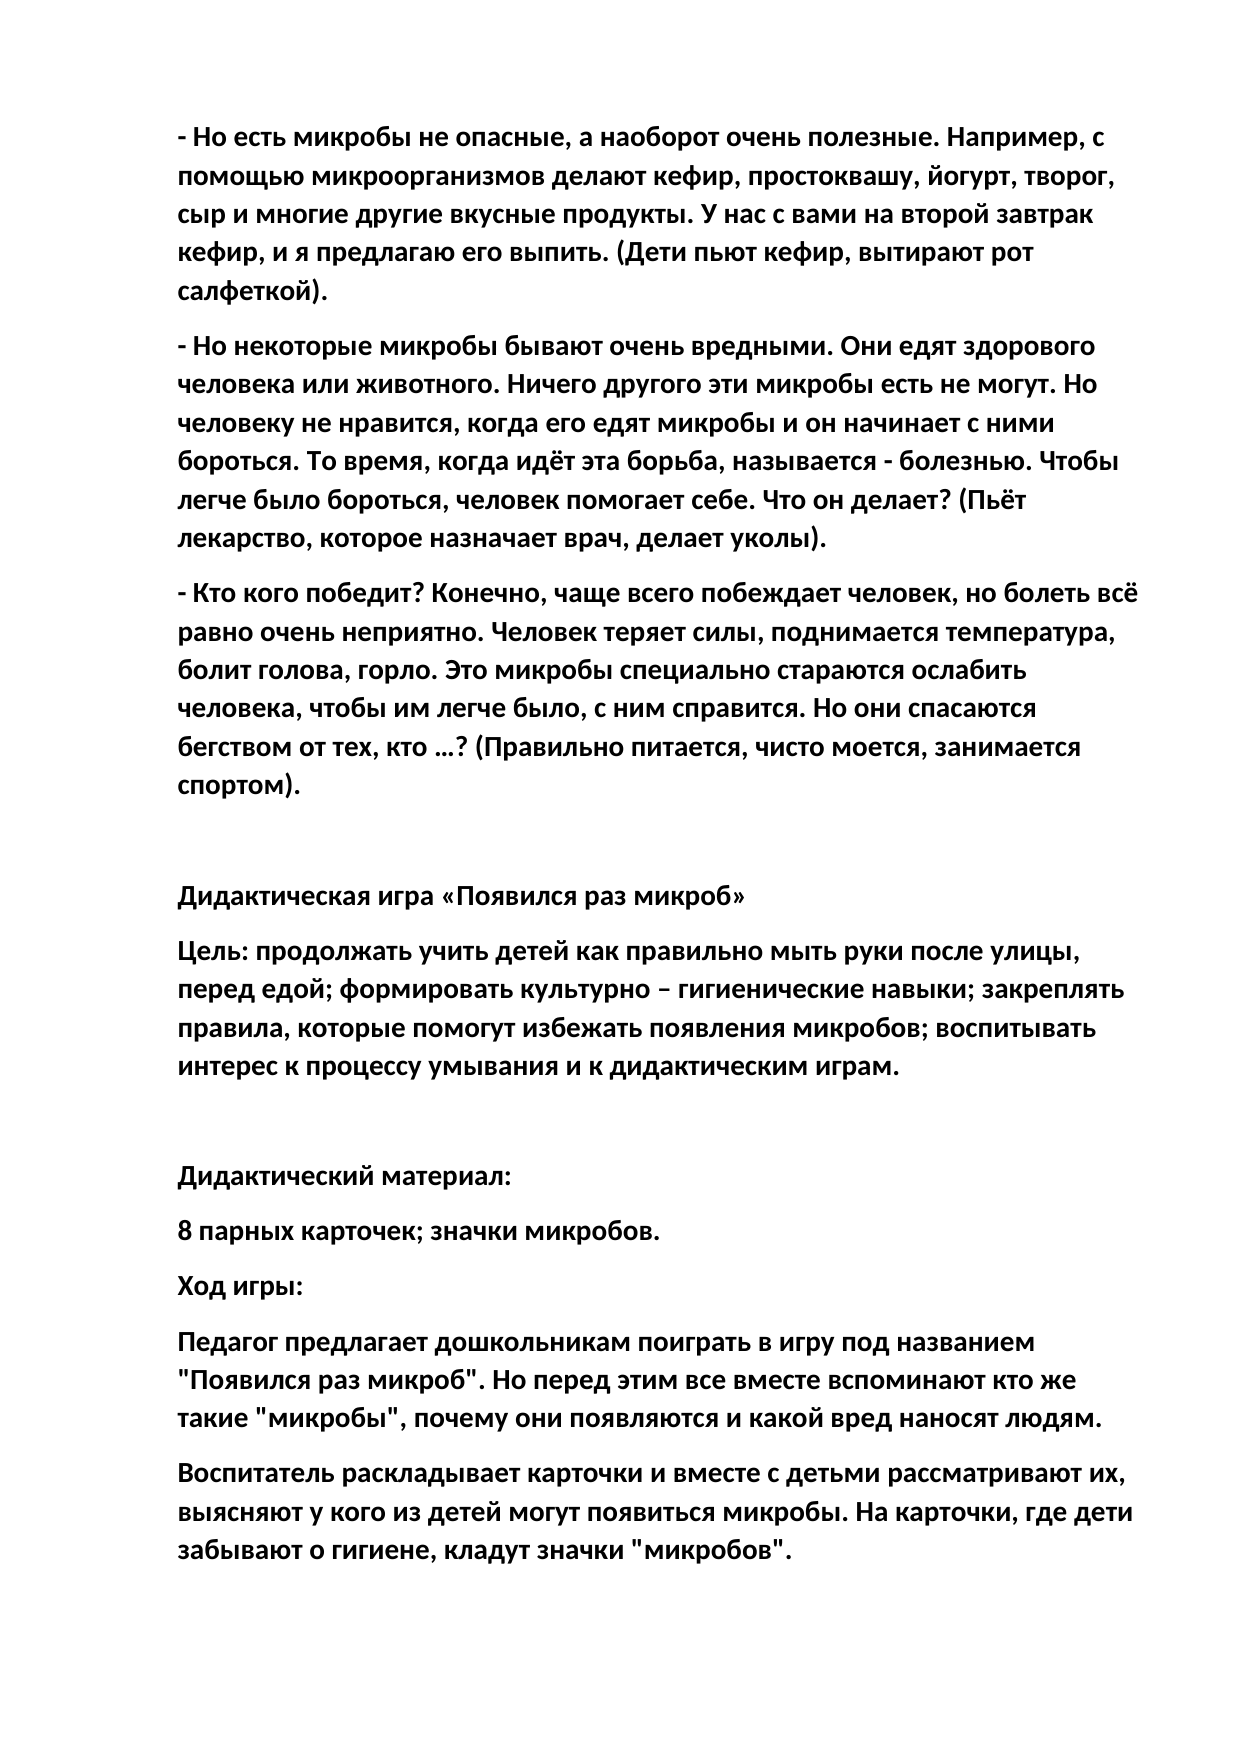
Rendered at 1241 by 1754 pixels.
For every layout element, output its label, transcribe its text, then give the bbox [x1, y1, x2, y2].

text 8 парных карточек; значки микробов. [177, 1212, 1152, 1248]
text - Кто кого победит? Конечно, чаще всего побеждает человек, но болеть всё равно очень неприятно. Человек теряет силы, поднимается температура, болит голова, горло. Это микробы специально стараются ослабить человека, чтобы им легче было, с ним справится. Но они спасаются бегством от тех, кто …? (Правильно питается, чисто моется, занимается спортом). [177, 574, 1152, 802]
text - Но некоторые микробы бывают очень вредными. Они едят здорового человека или животного. Ничего другого эти микробы есть не могут. Но человеку не нравится, когда его едят микробы и он начинает с ними бороться. То время, когда идёт эта борьба, называется - болезнью. Чтобы легче было бороться, человек помогает себе. Что он делает? (Пьёт лекарство, которое назначает врач, делает уколы). [177, 327, 1152, 555]
text Педагог предлагает дошкольникам поиграть в игру под названием "Появился раз микроб". Но перед этим все вместе вспоминают кто же такие "микробы", почему они появляются и какой вред наносят людям. [177, 1323, 1152, 1435]
text Ход игры: [177, 1267, 1152, 1303]
text - Но есть микробы не опасные, а наоборот очень полезные. Например, с помощью микроорганизмов делают кефир, простоквашу, йогурт, творог, сыр и многие другие вкусные продукты. У нас с вами на второй завтрак кефир, и я предлагаю его выпить. (Дети пьют кефир, вытирают рот салфеткой). [177, 118, 1152, 307]
text Воспитатель раскладывает карточки и вместе с детьми рассматривают их, выясняют у кого из детей могут появиться микробы. На карточки, где дети забывают о гигиене, кладут значки "микробов". [177, 1454, 1152, 1567]
text Дидактическая игра «Появился раз микроб» [177, 877, 1152, 912]
text Цель: продолжать учить детей как правильно мыть руки после улицы, перед едой; формировать культурно – гигиенические навыки; закреплять правила, которые помогут избежать появления микробов; воспитывать интерес к процессу умывания и к дидактическим играм. [177, 932, 1152, 1083]
text Дидактический материал: [177, 1157, 1152, 1193]
